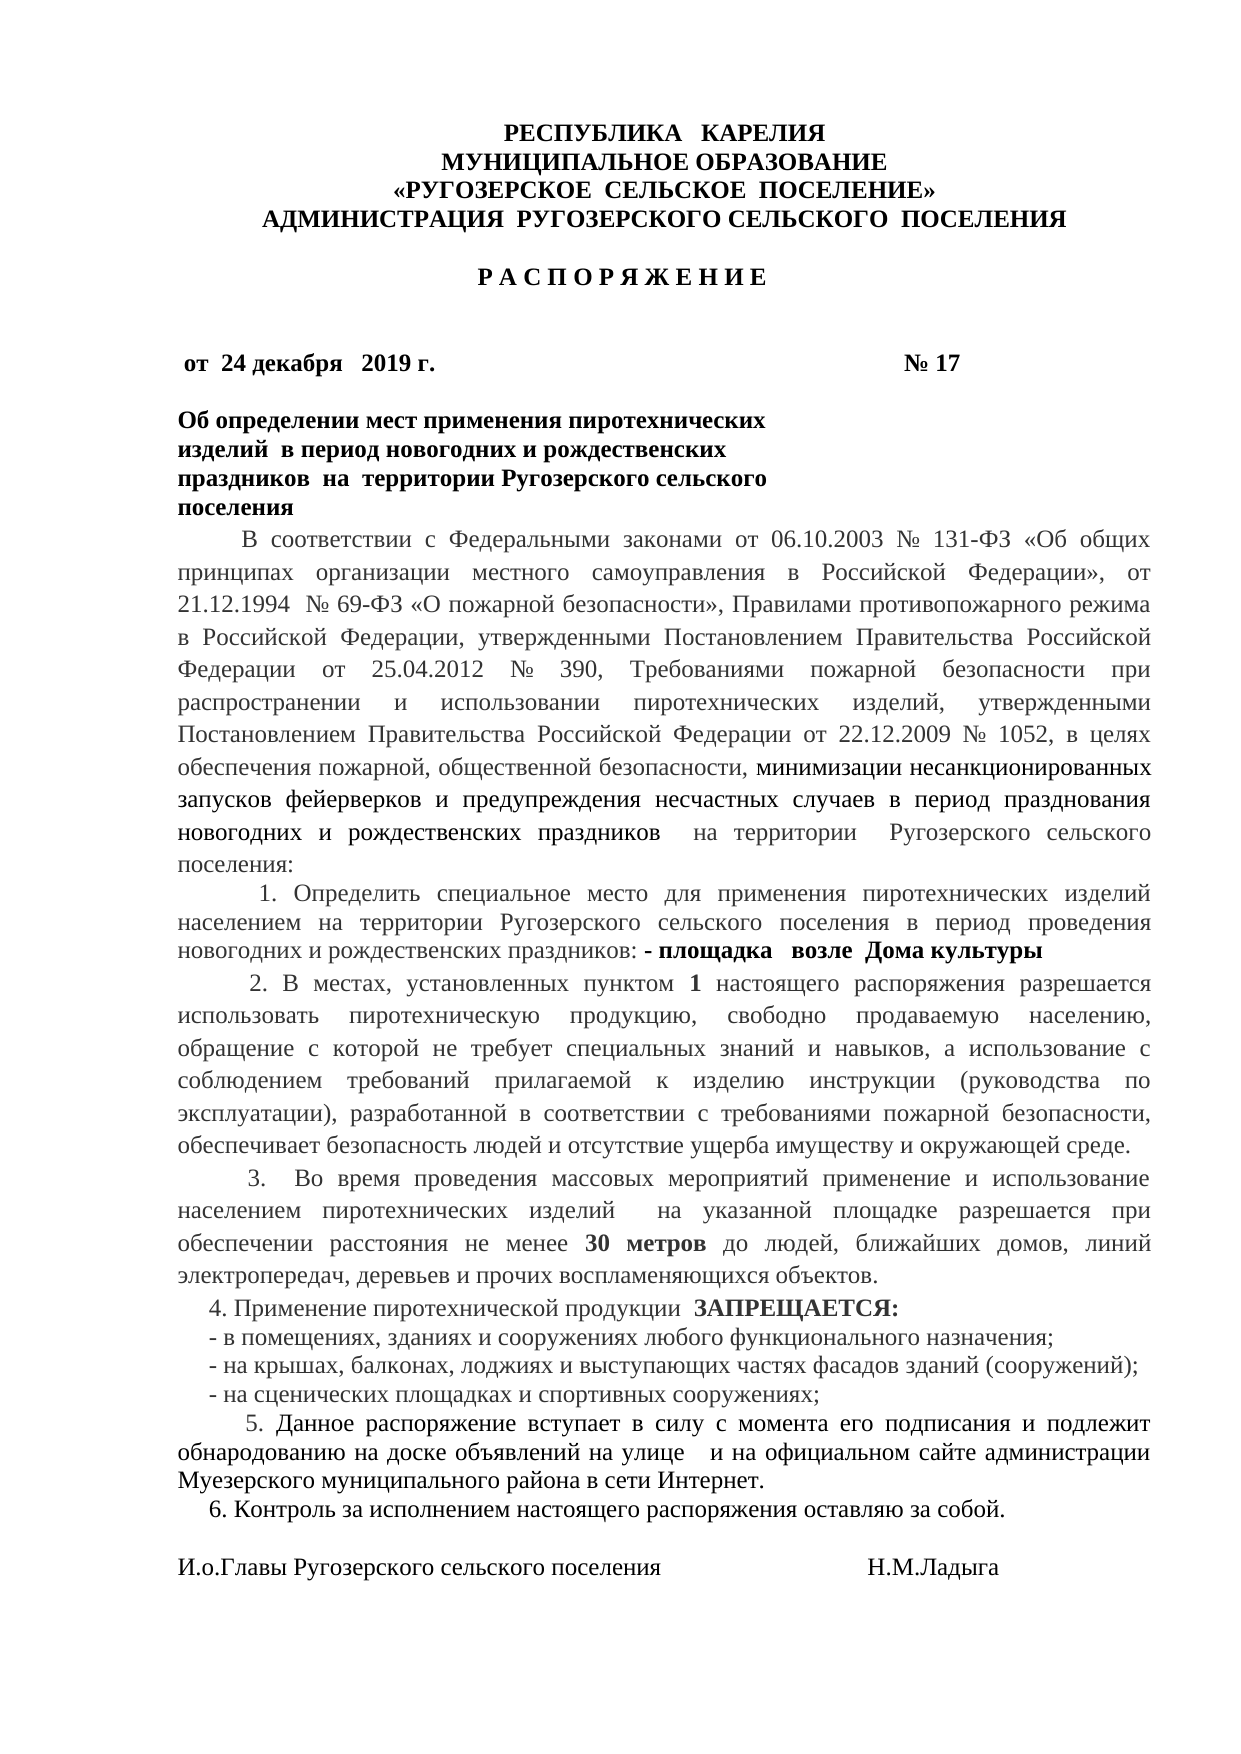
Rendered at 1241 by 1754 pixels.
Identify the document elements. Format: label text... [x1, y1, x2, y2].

text «РУГОЗЕРСКОЕ СЕЛЬСКОЕ ПОСЕЛЕНИЕ» [177, 176, 1152, 204]
text И.о.Главы Ругозерского сельского поселения Н.М.Ладыга [177, 1552, 1152, 1581]
text 6. Контроль за исполнением настоящего распоряжения оставляю за собой. [177, 1494, 1133, 1523]
text - в помещениях, зданиях и сооружениях любого функционального назначения; [177, 1322, 1152, 1351]
text изделий в период новогодних и рождественских [177, 434, 1152, 463]
text от 24 декабря 2019 г. № 17 [177, 348, 1152, 377]
text поселения [177, 492, 1152, 521]
text РЕСПУБЛИКА КАРЕЛИЯ [177, 118, 1152, 147]
text 4. Применение пиротехнической продукции ЗАПРЕЩАЕТСЯ: [177, 1289, 1152, 1322]
text Р А С П О Р Я Ж Е Н И Е [177, 262, 1152, 291]
text 5. Данное распоряжение вступает в силу с момента его подписания и подлежит обнародованию на доске объявлений на улице и на официальном сайте администрации Муезерского муниципального района в сети Интернет. [177, 1408, 1152, 1494]
text В соответствии с Федеральными законами от 06.10.2003 № 131-ФЗ «Об общих принципах организации местного самоуправления в Российской Федерации», от 21.12.1994 № 69-ФЗ «О пожарной безопасности», Правилами противопожарного режима в Российской Федерации, утвержденными Постановлением Правительства Российской Федерации от 25.04.2012 № 390, Требованиями пожарной безопасности при распространении и использовании пиротехнических изделий, утвержденными Постановлением Правительства Российской Федерации от 22.12.2009 № 1052, в целях обеспечения пожарной, общественной безопасности, минимизации несанкционированных запусков фейерверков и предупреждения несчастных случаев в период празднования новогодних и рождественских праздников на территории Ругозерского сельского поселения: [177, 521, 1152, 878]
text - на сценических площадках и спортивных сооружениях; [177, 1379, 1152, 1408]
text МУНИЦИПАЛЬНОЕ ОБРАЗОВАНИЕ [177, 147, 1152, 176]
text 1. Определить специальное место для применения пиротехнических изделий населением на территории Ругозерского сельского поселения в период проведения новогодних и рождественских праздников: - площадка возле Дома культуры [177, 878, 1152, 964]
text 2. В местах, установленных пунктом 1 настоящего распоряжения разрешается использовать пиротехническую продукцию, свободно продаваемую населению, обращение с которой не требует специальных знаний и навыков, а использование с соблюдением требований прилагаемой к изделию инструкции (руководства по эксплуатации), разработанной в соответствии с требованиями пожарной безопасности, обеспечивает безопасность людей и отсутствие ущерба имуществу и окружающей среде. [177, 964, 1152, 1159]
text - на крышах, балконах, лоджиях и выступающих частях фасадов зданий (сооружений); [177, 1351, 1152, 1379]
text АДМИНИСТРАЦИЯ РУГОЗЕРСКОГО СЕЛЬСКОГО ПОСЕЛЕНИЯ [177, 204, 1152, 233]
text Об определении мест применения пиротехнических [177, 406, 1152, 434]
text праздников на территории Ругозерского сельского [177, 463, 1152, 492]
text 3. Во время проведения массовых мероприятий применение и использование населением пиротехнических изделий на указанной площадке разрешается при обеспечении расстояния не менее 30 метров до людей, ближайших домов, линий электропередач, деревьев и прочих воспламеняющихся объектов. [177, 1159, 1152, 1289]
